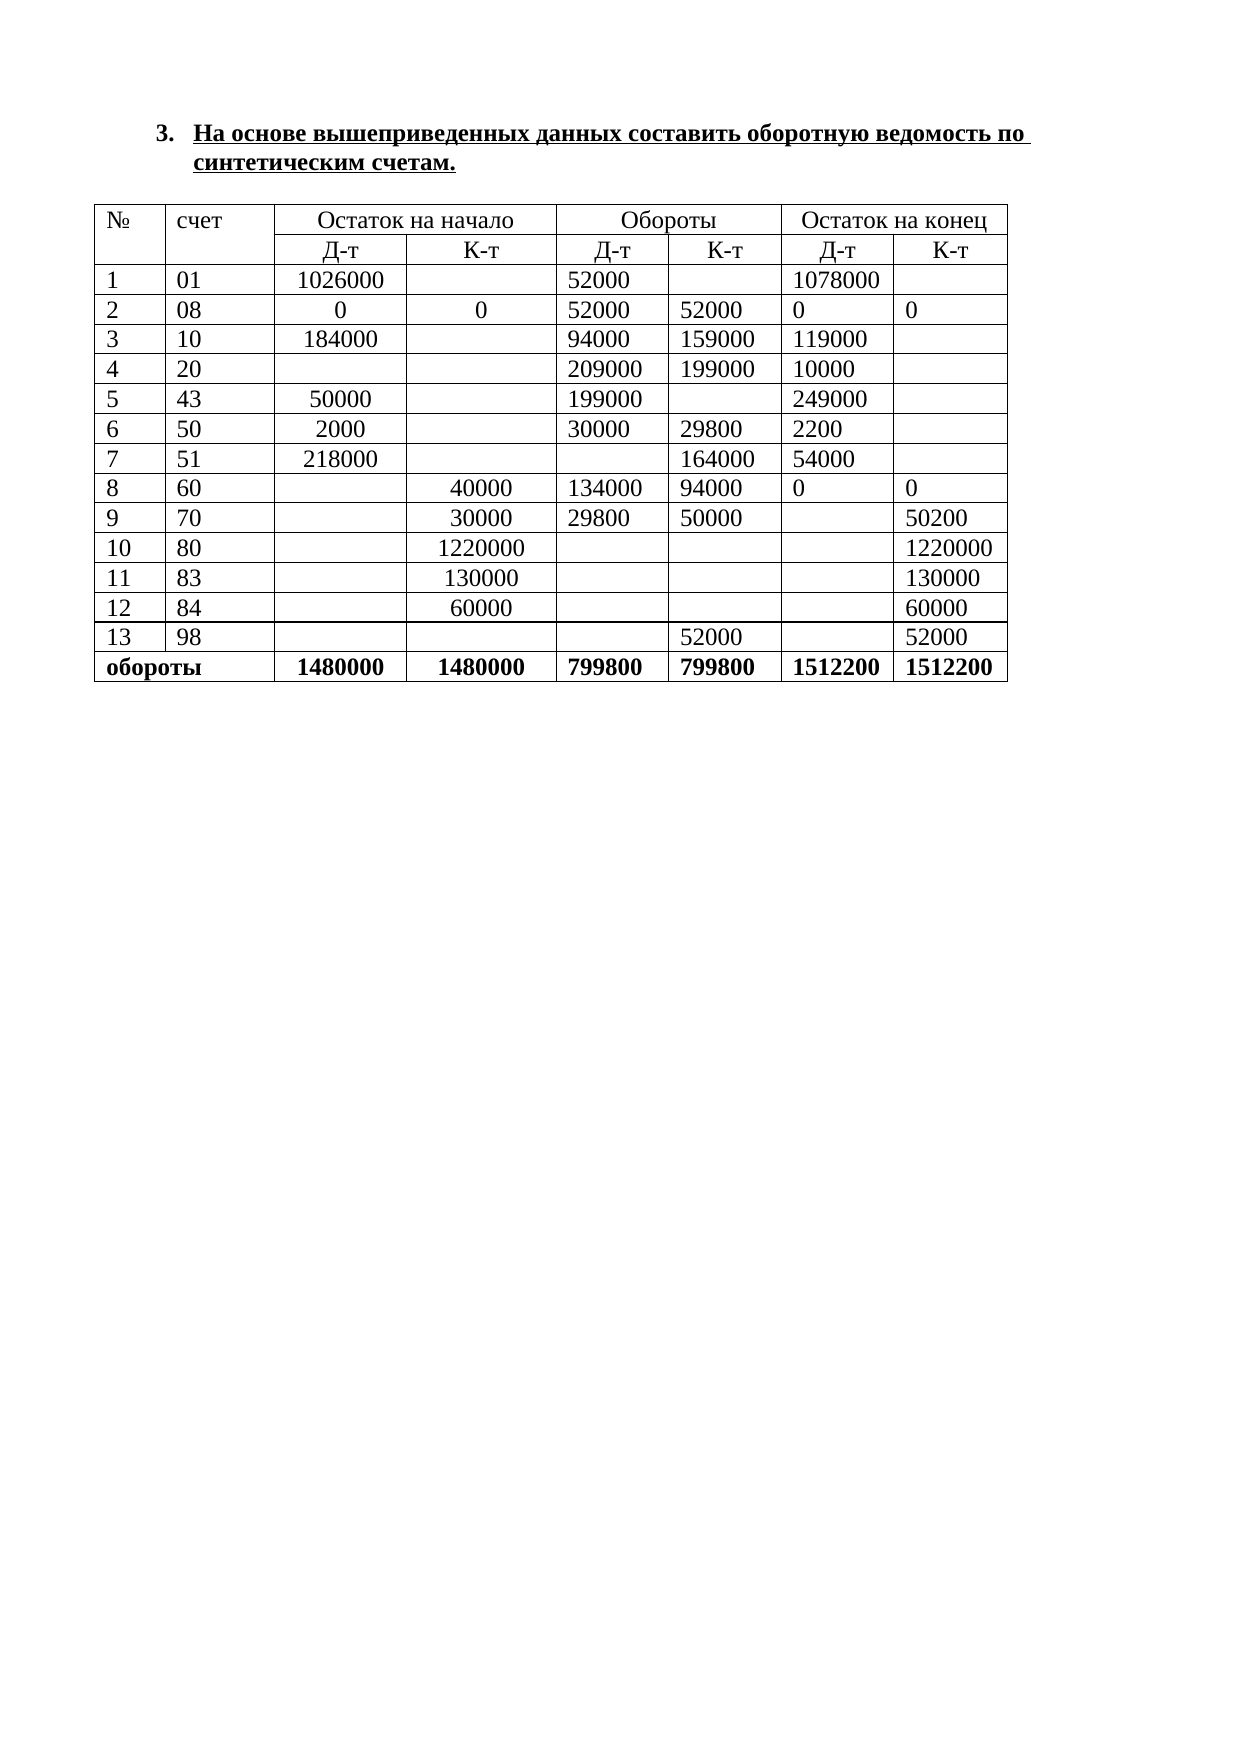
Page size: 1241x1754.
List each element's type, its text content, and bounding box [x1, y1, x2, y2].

table_cell [407, 265, 556, 294]
table_cell 134000 [557, 474, 668, 502]
table_cell 10 [166, 325, 274, 353]
table_cell [275, 563, 406, 592]
table_cell 13 [95, 623, 165, 651]
table_cell 60000 [894, 593, 1007, 621]
table_cell 12 [95, 593, 165, 621]
table_cell 799800 [557, 652, 668, 681]
table_cell 1480000 [275, 652, 406, 681]
table_cell 6 [95, 414, 165, 443]
table_cell [407, 623, 556, 651]
table_cell 10000 [782, 354, 893, 383]
table_cell 11 [95, 563, 165, 592]
table_cell 0 [894, 295, 1007, 323]
table_cell 130000 [894, 563, 1007, 592]
table_cell 50 [166, 414, 274, 443]
table_header счет [166, 205, 274, 264]
table_cell [894, 444, 1007, 472]
table_cell [894, 384, 1007, 413]
table_cell [669, 563, 781, 592]
table_cell 10 [95, 533, 165, 562]
table_cell 130000 [407, 563, 556, 592]
table_cell 54000 [782, 444, 893, 472]
table_cell 51 [166, 444, 274, 472]
table_cell 70 [166, 503, 274, 532]
table_cell 2 [95, 295, 165, 323]
table_cell [669, 533, 781, 562]
table_cell 249000 [782, 384, 893, 413]
table_cell Д-т [557, 235, 668, 264]
table_cell [557, 563, 668, 592]
table_cell 52000 [669, 295, 781, 323]
table_cell [669, 593, 781, 621]
table_cell 1480000 [407, 652, 556, 681]
table_header Остаток на конец [782, 205, 1007, 234]
table_cell 29800 [669, 414, 781, 443]
table_cell 50200 [894, 503, 1007, 532]
table_cell 164000 [669, 444, 781, 472]
table_cell 184000 [275, 325, 406, 353]
table_cell [782, 623, 893, 651]
table_cell [782, 563, 893, 592]
table_cell Д-т [782, 235, 893, 264]
table_cell [557, 593, 668, 621]
table_cell 1512200 [782, 652, 893, 681]
table_cell [407, 414, 556, 443]
table_cell 0 [894, 474, 1007, 502]
table_cell 30000 [557, 414, 668, 443]
table_header Остаток на начало [275, 205, 556, 234]
table_cell 40000 [407, 474, 556, 502]
table_cell 20 [166, 354, 274, 383]
table_cell [557, 444, 668, 472]
table_cell [894, 325, 1007, 353]
table_cell 2000 [275, 414, 406, 443]
table_cell [557, 533, 668, 562]
table_cell 0 [782, 474, 893, 502]
table_cell 98 [166, 623, 274, 651]
table_cell 50000 [669, 503, 781, 532]
table_cell 60 [166, 474, 274, 502]
table_cell 29800 [557, 503, 668, 532]
table_cell 2200 [782, 414, 893, 443]
table_cell [275, 533, 406, 562]
table_cell К-т [894, 235, 1007, 264]
table_cell 1512200 [894, 652, 1007, 681]
table_cell [275, 503, 406, 532]
table_cell 1220000 [407, 533, 556, 562]
table_cell 80 [166, 533, 274, 562]
table_cell [669, 265, 781, 294]
table_cell [275, 593, 406, 621]
table_cell 52000 [894, 623, 1007, 651]
table_cell 799800 [669, 652, 781, 681]
table_cell [782, 533, 893, 562]
table_cell [894, 265, 1007, 294]
table_cell 199000 [669, 354, 781, 383]
list На основе вышеприведенных данных составить оборотную ведомость по синтетическим счетам. [156, 118, 1152, 176]
table_cell 3 [95, 325, 165, 353]
table_cell [275, 623, 406, 651]
table_cell [894, 414, 1007, 443]
table_cell 52000 [557, 295, 668, 323]
table_cell [782, 593, 893, 621]
table_cell 119000 [782, 325, 893, 353]
table_cell [275, 354, 406, 383]
table_cell [407, 444, 556, 472]
table_cell 43 [166, 384, 274, 413]
table_cell 01 [166, 265, 274, 294]
table_cell 84 [166, 593, 274, 621]
table_cell 1220000 [894, 533, 1007, 562]
table_cell 8 [95, 474, 165, 502]
table_cell 52000 [557, 265, 668, 294]
table_cell 1 [95, 265, 165, 294]
table_cell 218000 [275, 444, 406, 472]
table_cell [407, 325, 556, 353]
table_cell К-т [407, 235, 556, 264]
table_cell 199000 [557, 384, 668, 413]
table_header № [95, 205, 165, 264]
table_cell [275, 474, 406, 502]
table_cell 159000 [669, 325, 781, 353]
table_cell К-т [669, 235, 781, 264]
table_cell 60000 [407, 593, 556, 621]
table_cell 52000 [669, 623, 781, 651]
table_cell 0 [275, 295, 406, 323]
table_header Обороты [557, 205, 781, 234]
table_cell 7 [95, 444, 165, 472]
table_cell 1078000 [782, 265, 893, 294]
table_cell 50000 [275, 384, 406, 413]
table_cell [894, 354, 1007, 383]
table_cell обороты [95, 652, 274, 681]
table_cell [669, 384, 781, 413]
table_cell 4 [95, 354, 165, 383]
table_cell 94000 [669, 474, 781, 502]
table_cell 5 [95, 384, 165, 413]
table_cell 0 [782, 295, 893, 323]
table_cell [407, 354, 556, 383]
table_cell 0 [407, 295, 556, 323]
table_cell [557, 623, 668, 651]
table_cell [407, 384, 556, 413]
table_cell Д-т [275, 235, 406, 264]
table_cell [782, 503, 893, 532]
table_cell 9 [95, 503, 165, 532]
table_cell 30000 [407, 503, 556, 532]
table_cell 83 [166, 563, 274, 592]
table_cell 209000 [557, 354, 668, 383]
table_cell 1026000 [275, 265, 406, 294]
table_cell 94000 [557, 325, 668, 353]
table_cell 08 [166, 295, 274, 323]
